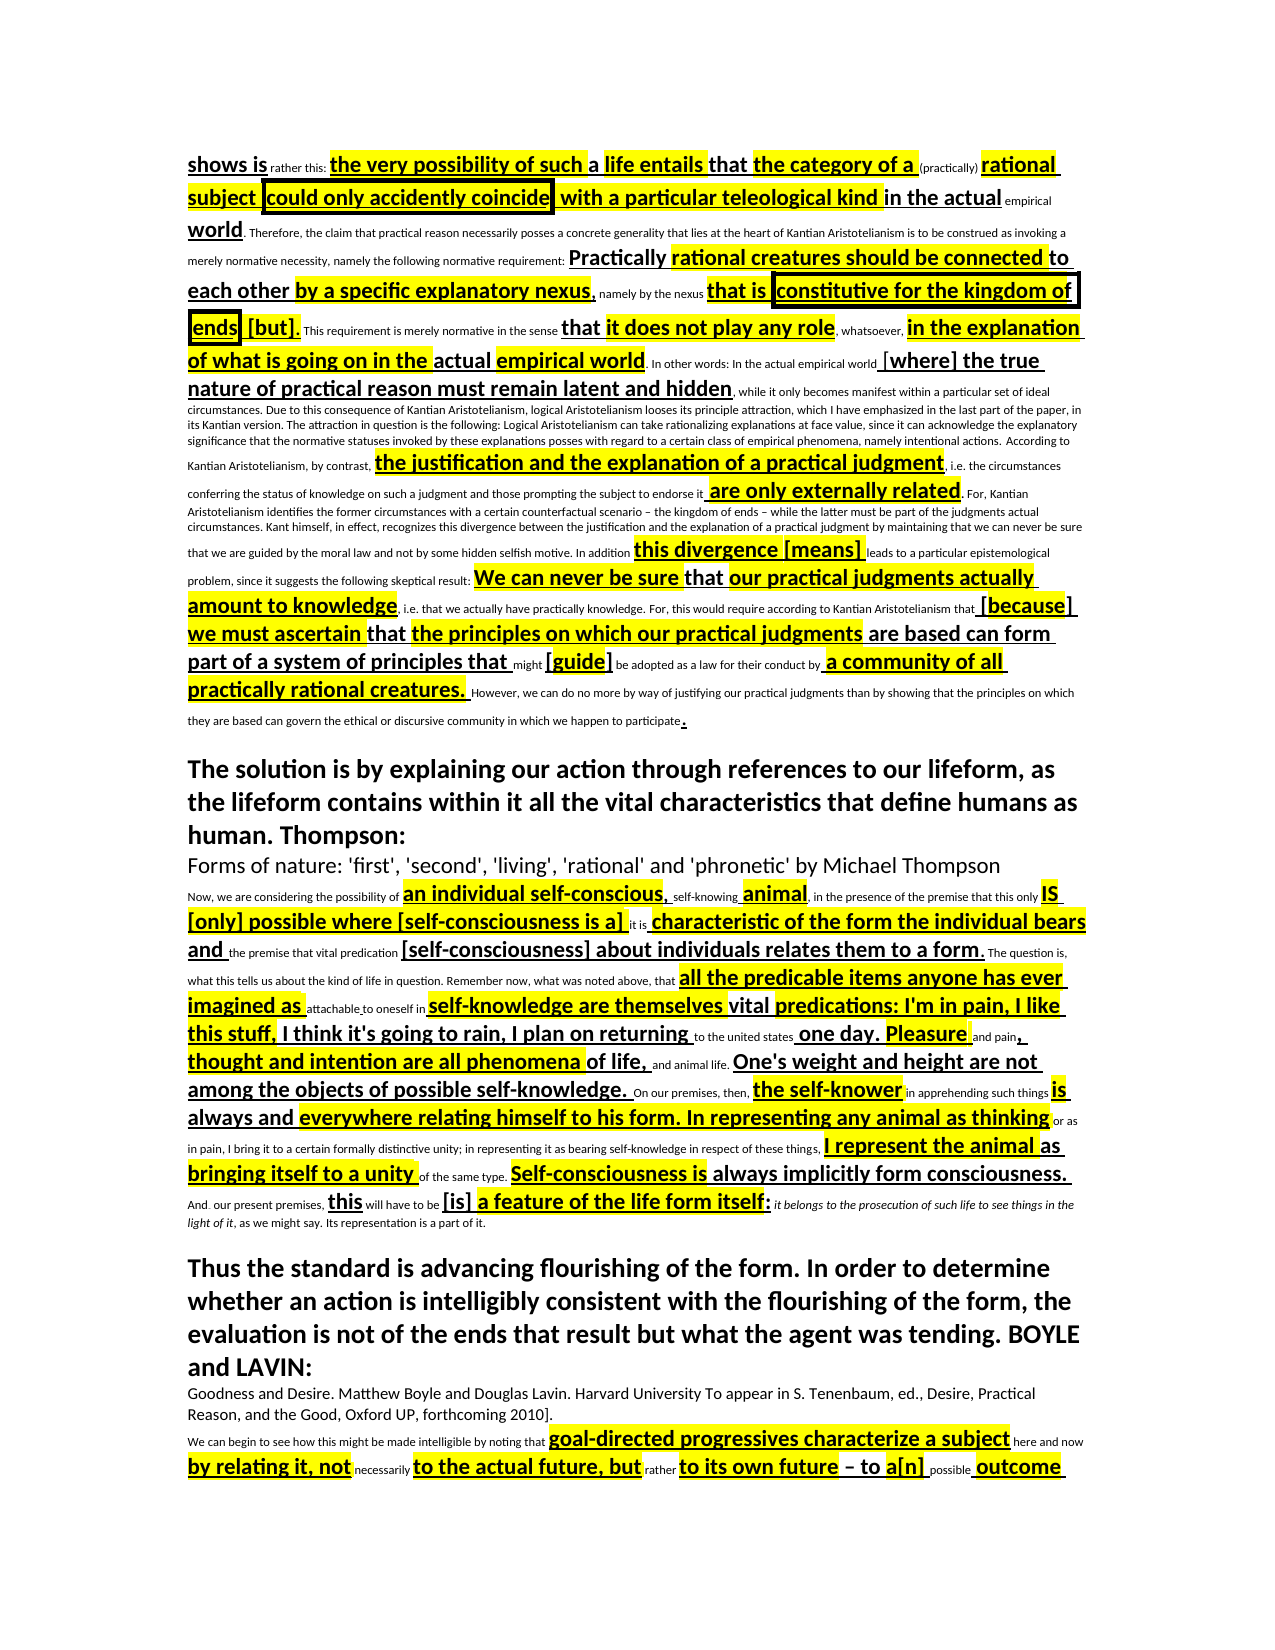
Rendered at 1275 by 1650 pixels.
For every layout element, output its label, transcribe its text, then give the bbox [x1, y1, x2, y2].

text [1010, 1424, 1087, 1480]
subtitle The solution is by explaining our action through references to our lifeform, as the lifeform contains within it all the vital characteristics that define humans as human. Thompson: [187, 752, 1087, 851]
text Now, we are considering the possibility of an individual self-conscious, self-knowing animal, in the presence of the premise that this only IS [only] possible where [self-consciousness is a] it is characteristic of the form the individual bears and the premise that vital predication [self-consciousness] about individuals relates them to a form. The question is, what this tells us about the kind of life in question. Remember now, what was noted above, that all the predicable items anyone has ever imagined as attachable to oneself in self-knowledge are themselves vital predications: I'm in pain, I like this stuff, I think it's going to rain, I plan on returning to the united states one day. Pleasure and pain, thought and intention are all phenomena of life, and animal life. One's weight and height are not among the objects of possible self-knowledge. On our premises, then, the self-knower in apprehending such things is always and everywhere relating himself to his form. In representing any animal as thinking or as in pain, I bring it to a certain formally distinctive unity; in representing it as bearing self-knowledge in respect of these things, I represent the animal as bringing itself to a unity of the same type. Self-consciousness is always implicitly form consciousness. And on our present premises, this will have to be [is] a feature of the life form itself: it belongs to the prosecution of such life to see things in the light of it, as we might say. Its representation is a part of it. [187, 879, 1087, 1231]
text Goodness and Desire. Matthew Boyle and Douglas Lavin. Harvard University To appear in S. Tenenbaum, ed., Desire, Practical Reason, and the Good, Oxford UP, forthcoming 2010]. [187, 1383, 1087, 1424]
subtitle Thus the standard is advancing flourishing of the form. In order to determine whether an action is intelligibly consistent with the flourishing of the form, the evaluation is not of the ends that result but what the agent was tending. BOYLE and LAVIN: [187, 1251, 1087, 1383]
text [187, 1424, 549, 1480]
text Forms of nature: 'first', 'second', 'living', 'rational' and 'phronetic' by Michael Thompson [187, 851, 1087, 879]
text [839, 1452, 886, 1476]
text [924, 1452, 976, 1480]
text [187, 150, 1087, 731]
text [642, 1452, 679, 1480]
